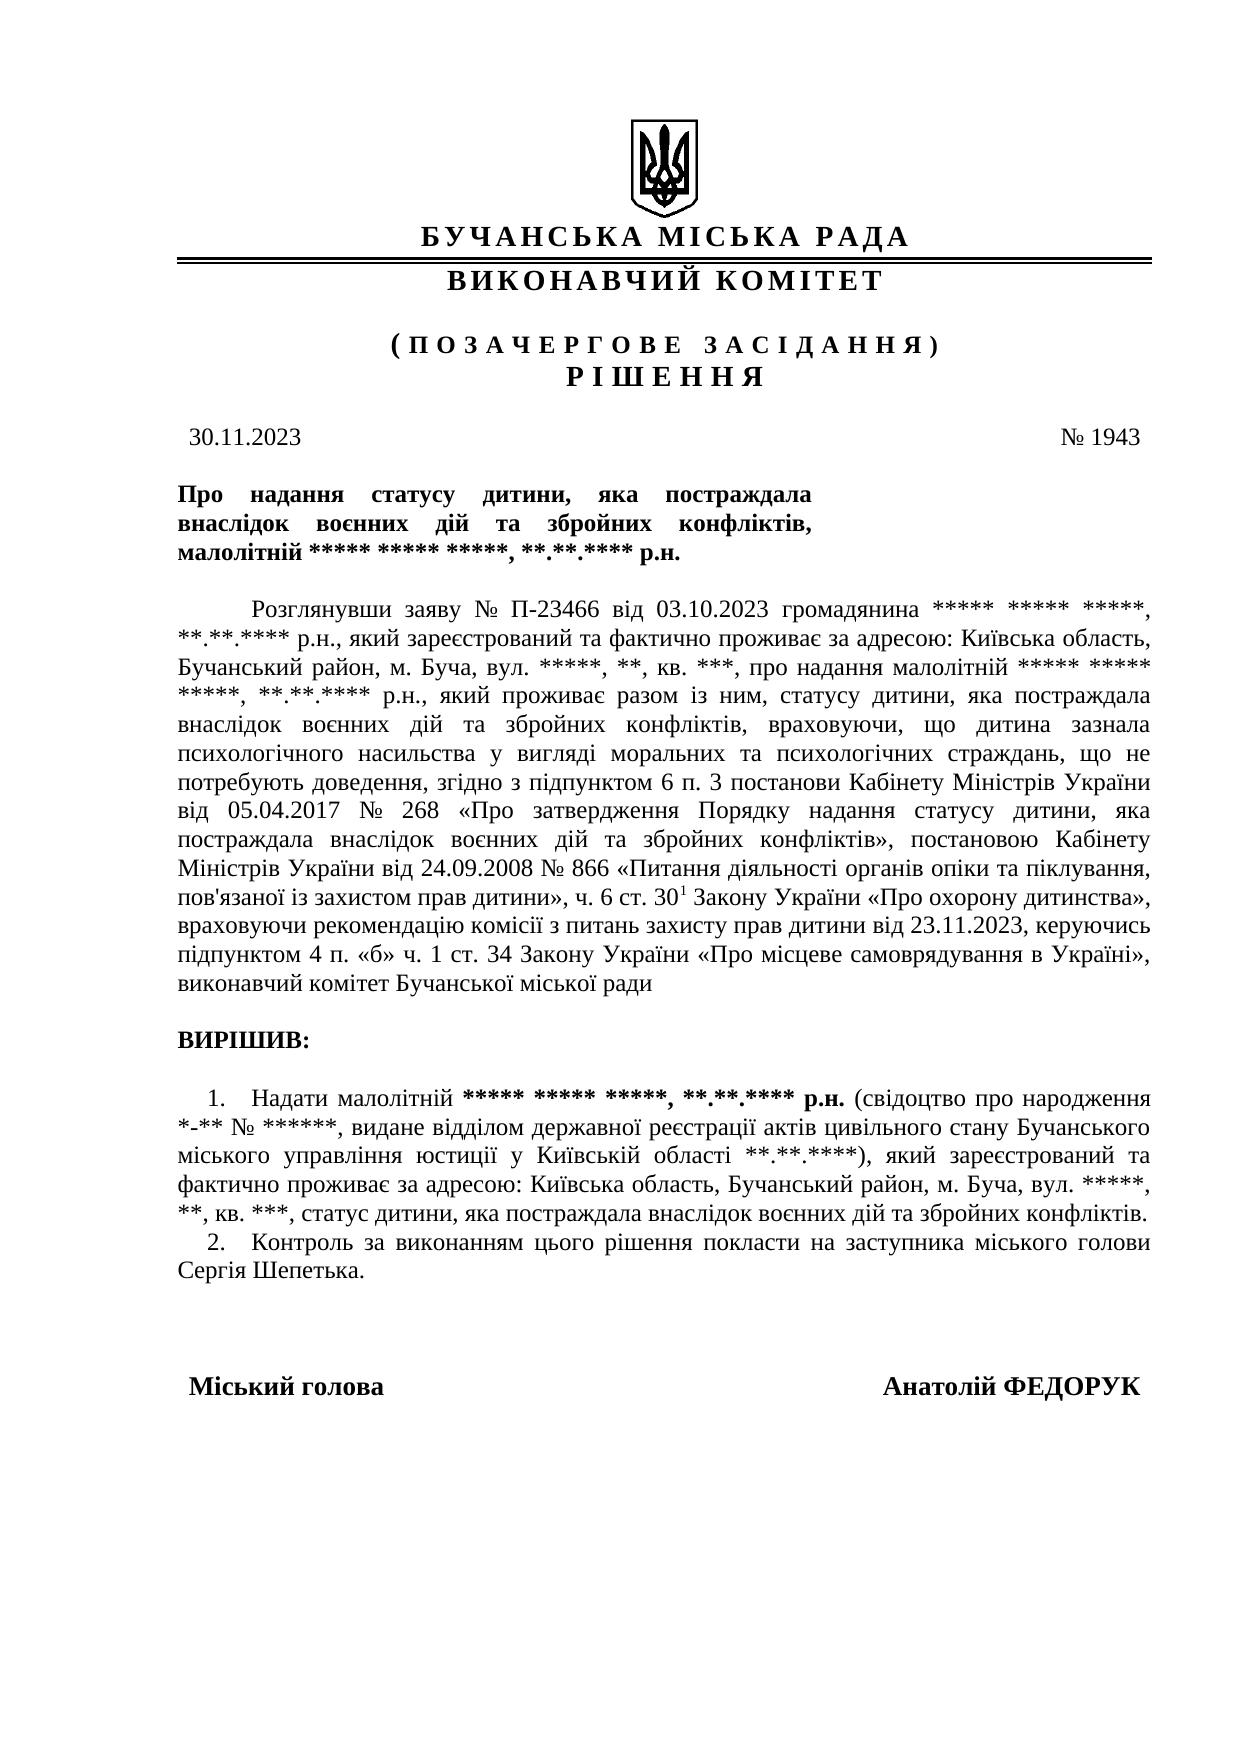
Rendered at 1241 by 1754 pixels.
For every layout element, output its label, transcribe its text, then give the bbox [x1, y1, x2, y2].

text Про надання статусу дитини, яка постраждала внаслідок воєнних дій та збройних конфліктів, малолітній ***** ***** *****, **.**.**** р.н. [177, 479, 812, 565]
list Надати малолітній ***** ***** *****, **.**.**** р.н. (свідоцтво про народження *-** № ******, видане відділом державної реєстрації актів цивільного стану Бучанського міського управління юстиції у Київській області **.**.****), який зареєстрований та фактично проживає за адресою: Київська область, Бучанський район, м. Буча, вул. *****, **, кв. ***, статус дитини, яка постраждала внаслідок воєнних дій та збройних конфліктів. [177, 1083, 1152, 1227]
text РІШЕННЯ [177, 359, 1152, 393]
picture [629, 118, 700, 219]
text ВИРІШИВ: [177, 1025, 1152, 1054]
text БУЧАНСЬКА МІСЬКА РАДА [177, 219, 1152, 252]
table_header Міський голова [177, 1370, 663, 1401]
table_header ВИКОНАВЧИЙ КОМІТЕТ [177, 264, 1152, 326]
table_header Анатолій ФЕДОРУК [663, 1370, 1152, 1401]
table_header № 1943 [666, 422, 1152, 450]
text (ПОЗАЧЕРГОВЕ ЗАСІДАННЯ) [177, 326, 1152, 359]
list Контроль за виконанням цього рішення покласти на заступника міського голови Сергія Шепетька. [177, 1227, 1152, 1284]
text Розглянувши заяву № П-23466 від 03.10.2023 громадянина ***** ***** *****, **.**.**** р.н., який зареєстрований та фактично проживає за адресою: Київська область, Бучанський район, м. Буча, вул. *****, **, кв. ***, про надання малолітній ***** ***** *****, **.**.**** р.н., який проживає разом із ним, статусу дитини, яка постраждала внаслідок воєнних дій та збройних конфліктів, враховуючи, що дитина зазнала психологічного насильства у вигляді моральних та психологічних страждань, що не потребують доведення, згідно з підпунктом 6 п. 3 постанови Кабінету Міністрів України від 05.04.2017 № 268 «Про затвердження Порядку надання статусу дитини, яка постраждала внаслідок воєнних дій та збройних конфліктів», постановою Кабінету Міністрів України від 24.09.2008 № 866 «Питання діяльності органів опіки та піклування, пов'язаної із захистом прав дитини», ч. 6 ст. 301 Закону України «Про охорону дитинства», враховуючи рекомендацію комісії з питань захисту прав дитини від 23.11.2023, керуючись підпунктом 4 п. «б» ч. 1 ст. 34 Закону України «Про місцеве самоврядування в Україні», виконавчий комітет Бучанської міської ради [177, 594, 1152, 997]
table_header 30.11.2023 [177, 422, 666, 450]
